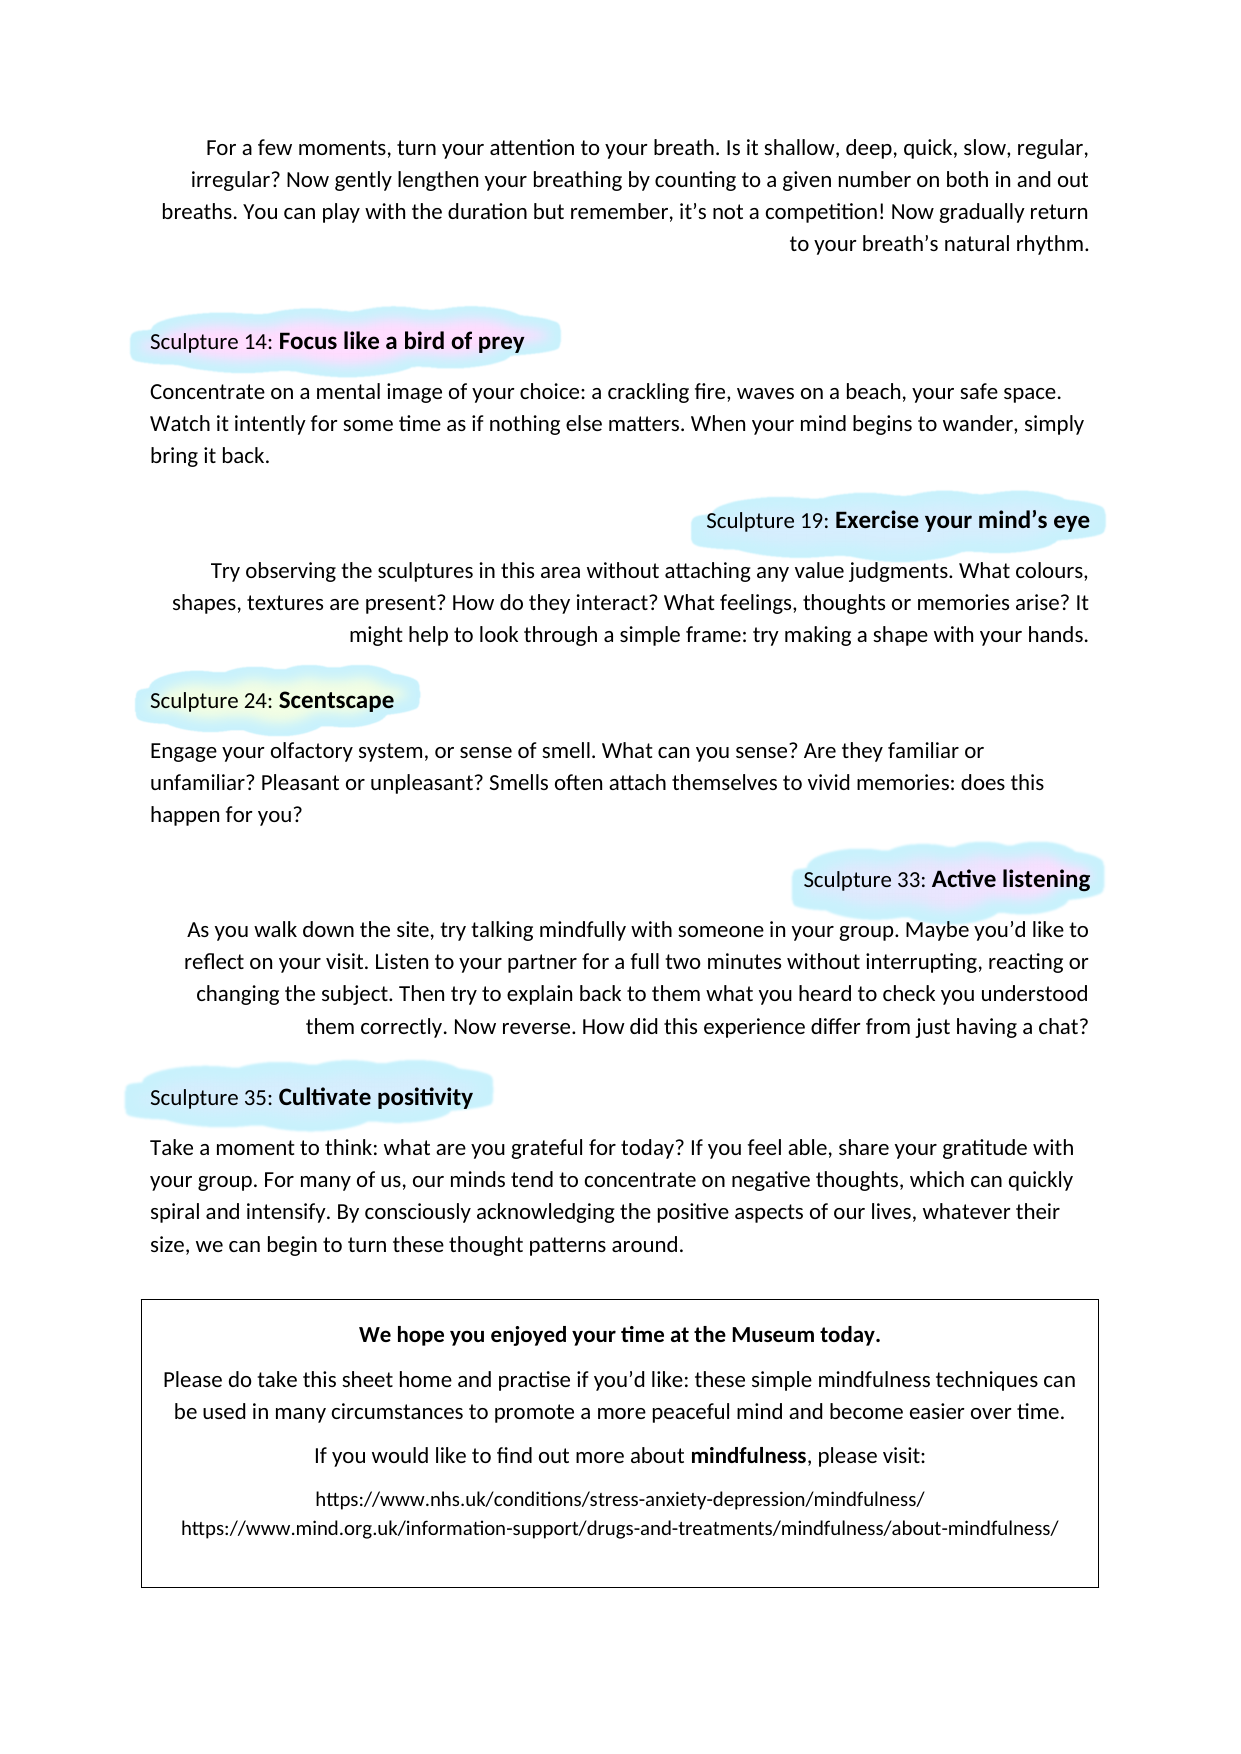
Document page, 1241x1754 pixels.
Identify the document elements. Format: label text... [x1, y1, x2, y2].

text Engage your olfactory system, or sense of smell. What can you sense? Are they familiar or unfamiliar? Pleasant or unpleasant? Smells often attach themselves to vivid memories: does this happen for you? [150, 736, 1090, 828]
text Please do take this sheet home and practise if you’d like: these simple mindfulness techniques can be used in many circumstances to promote a more peaceful mind and become easier over time. [142, 1362, 1098, 1425]
text As you walk down the site, try talking mindfully with someone in your group. Maybe you’d like to reflect on your visit. Listen to your partner for a full two minutes without interrupting, reacting or changing the subject. Then try to explain back to them what you heard to check you understood them correctly. Now reverse. How did this experience differ from just having a chat? [150, 915, 1090, 1040]
text Sculpture 35: Cultivate positivity [150, 1081, 1090, 1112]
text For a few moments, turn your attention to your breath. Is it shallow, deep, quick, slow, regular, irregular? Now gently lengthen your breathing by counting to a given number on both in and out breaths. You can play with the duration but remember, it’s not a competition! Now gradually return to your breath’s natural rhythm. [150, 133, 1090, 257]
text https://www.mind.org.uk/information-support/drugs-and-treatments/mindfulness/about-mindfulness/ [142, 1512, 1098, 1541]
text Sculpture 14: Focus like a bird of prey [150, 325, 1090, 356]
text If you would like to find out more about mindfulness, please visit: [142, 1438, 1098, 1470]
text Concentrate on a mental image of your choice: a crackling fire, waves on a beach, your safe space. Watch it intently for some time as if nothing else matters. When your mind begins to wander, simply bring it back. [150, 377, 1090, 469]
text Try observing the sculptures in this area without attaching any value judgments. What colours, shapes, textures are present? How do they interact? What feelings, thoughts or memories arise? It might help to look through a simple frame: try making a shape with your hands. [150, 556, 1090, 649]
text Sculpture 33: Active listening [150, 863, 1090, 894]
text Take a moment to think: what are you grateful for today? If you feel able, share your gratitude with your group. For many of us, our minds tend to concentrate on negative thoughts, which can quickly spiral and intensify. By consciously acknowledging the positive aspects of our lives, whatever their size, we can begin to turn these thought patterns around. [150, 1133, 1090, 1258]
text We hope you enjoyed your time at the Museum today. [142, 1317, 1098, 1348]
text Sculpture 19: Exercise your mind’s eye [150, 504, 1090, 535]
text https://www.nhs.uk/conditions/stress-anxiety-depression/mindfulness/ [142, 1483, 1098, 1512]
text Sculpture 24: Scentscape [150, 684, 1090, 714]
